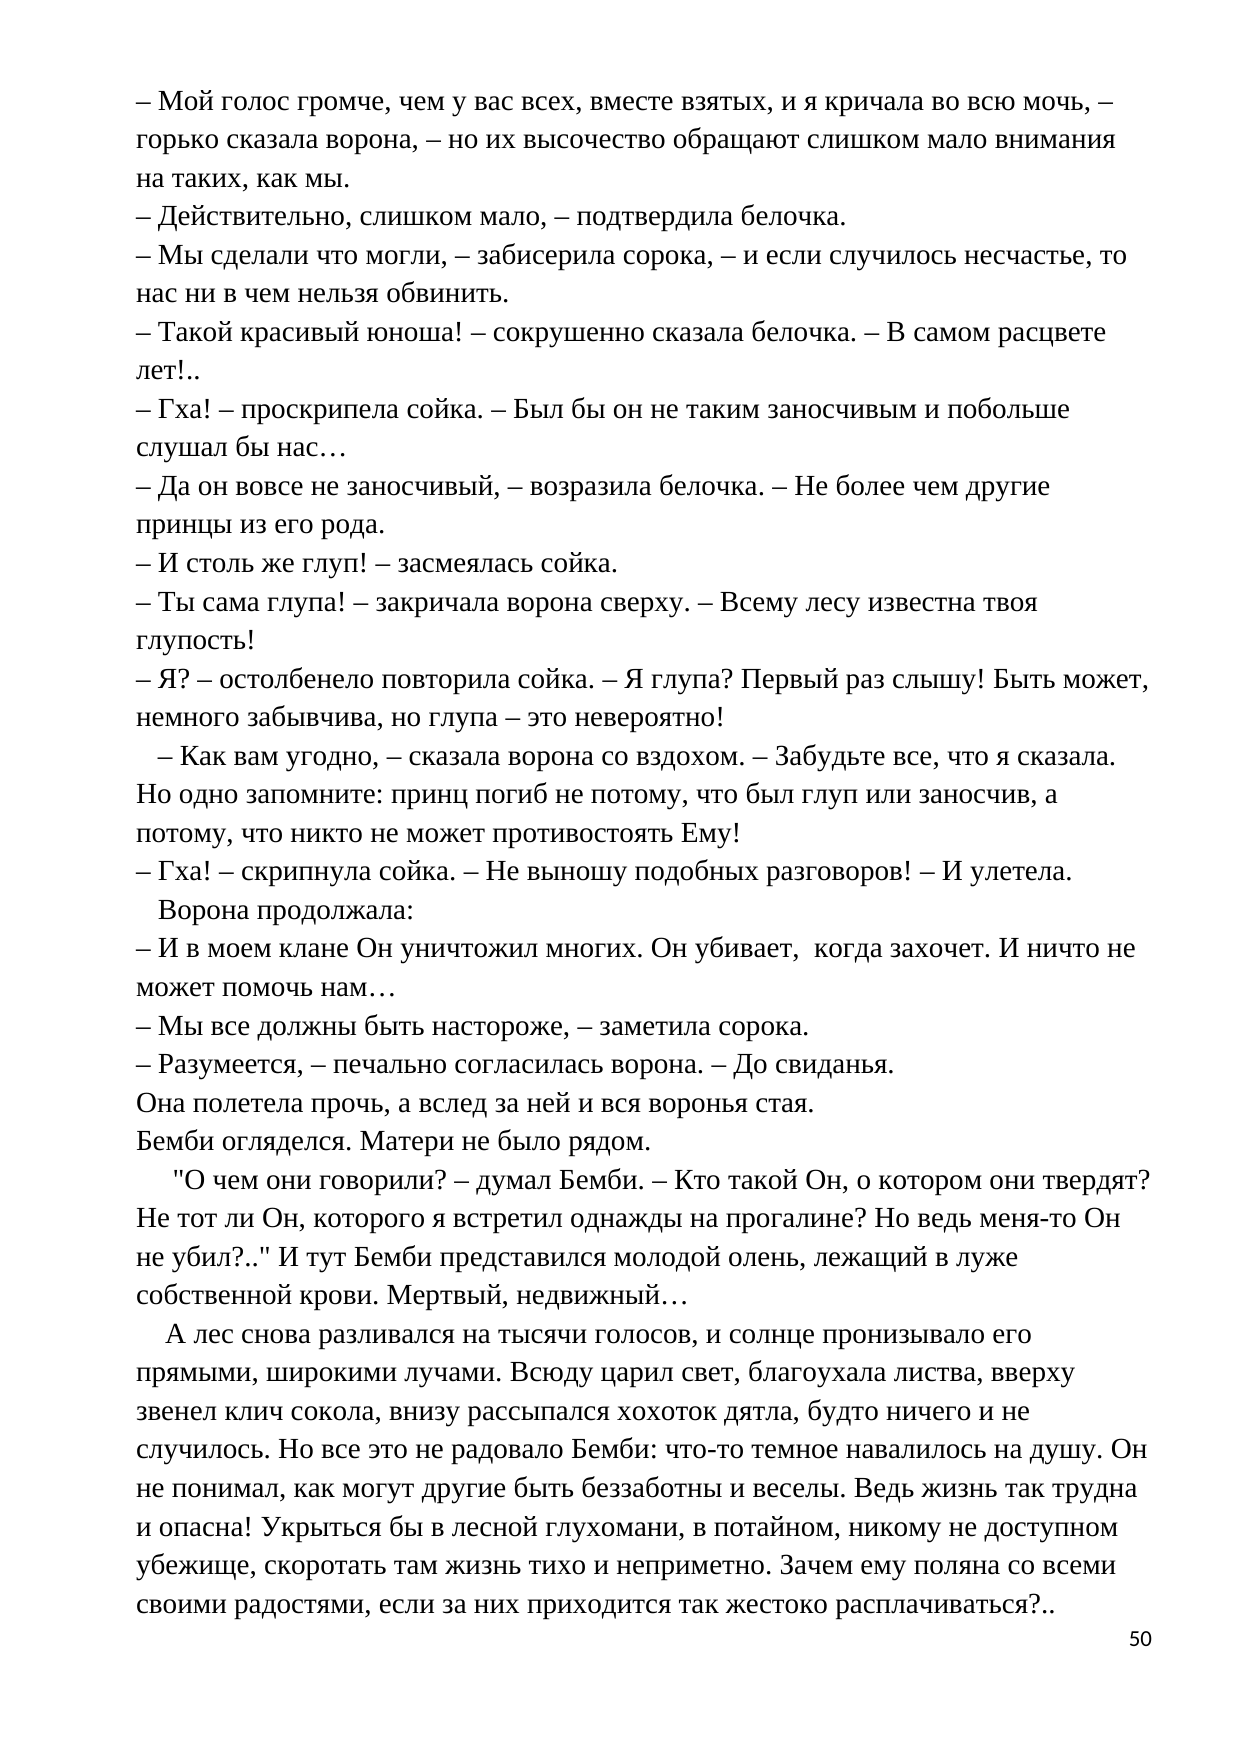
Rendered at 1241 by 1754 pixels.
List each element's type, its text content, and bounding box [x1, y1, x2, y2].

text – Как вам угодно, – сказала ворона со вздохом. – Забудьте все, что я сказала. Но одно запомните: принц погиб не потому, что был глуп или заносчив, а потому, что никто не может противостоять Ему! [136, 738, 1152, 848]
text – Гха! – скрипнула сойка. – Не выношу подобных разговоров! – И улетела. [136, 853, 1152, 887]
text – Такой красивый юноша! – сокрушенно сказала белочка. – В самом расцвете лет!.. [136, 314, 1152, 386]
text – Действительно, слишком мало, – подтвердила белочка. [136, 198, 1152, 232]
text – Я? – остолбенело повторила сойка. – Я глупа? Первый раз слышу! Быть может, немного забывчива, но глупа – это невероятно! [136, 661, 1152, 733]
text – И в моем клане Он уничтожил многих. Он убивает, когда захочет. И ничто не может помочь нам… [136, 931, 1152, 1003]
text – Ты сама глупа! – закричала ворона сверху. – Всему лесу известна твоя глупость! [136, 584, 1152, 656]
text – Мы сделали что могли, – забисерила сорока, – и если случилось несчастье, то нас ни в чем нельзя обвинить. [136, 237, 1152, 309]
text Ворона продолжала: [136, 892, 1152, 926]
text "О чем они говорили? – думал Бемби. – Кто такой Он, о котором они твердят? Не тот ли Он, которого я встретил однажды на прогалине? Но ведь меня-то Он не убил?.." И тут Бемби представился молодой олень, лежащий в луже собственной крови. Мертвый, недвижный… [136, 1162, 1152, 1311]
text – Мой голос громче, чем у вас всех, вместе взятых, и я кричала во всю мочь, – горько сказала ворона, – но их высочество обращают слишком мало внимания на таких, как мы. [136, 83, 1152, 193]
text – Разумеется, – печально согласилась ворона. – До свиданья. [136, 1046, 1152, 1080]
text – Мы все должны быть настороже, – заметила сорока. [136, 1008, 1152, 1041]
text – Да он вовсе не заносчивый, – возразила белочка. – Не более чем другие принцы из его рода. [136, 468, 1152, 540]
text – Гха! – проскрипела сойка. – Был бы он не таким заносчивым и побольше слушал бы нас… [136, 391, 1152, 463]
text – И столь же глуп! – засмеялась сойка. [136, 545, 1152, 579]
text Бемби огляделся. Матери не было рядом. [136, 1123, 1152, 1157]
text А лес снова разливался на тысячи голосов, и солнце пронизывало его прямыми, широкими лучами. Всюду царил свет, благоухала листва, вверху звенел клич сокола, внизу рассыпался хохоток дятла, будто ничего и не случилось. Но все это не радовало Бемби: что-то темное навалилось на душу. Он не понимал, как могут другие быть беззаботны и веселы. Ведь жизнь так трудна и опасна! Укрыться бы в лесной глухомани, в потайном, никому не доступном убежище, скоротать там жизнь тихо и неприметно. Зачем ему поляна со всеми своими радостями, если за них приходится так жестоко расплачиваться?.. [136, 1316, 1152, 1619]
text Она полетела прочь, а вслед за ней и вся воронья стая. [136, 1085, 1152, 1118]
